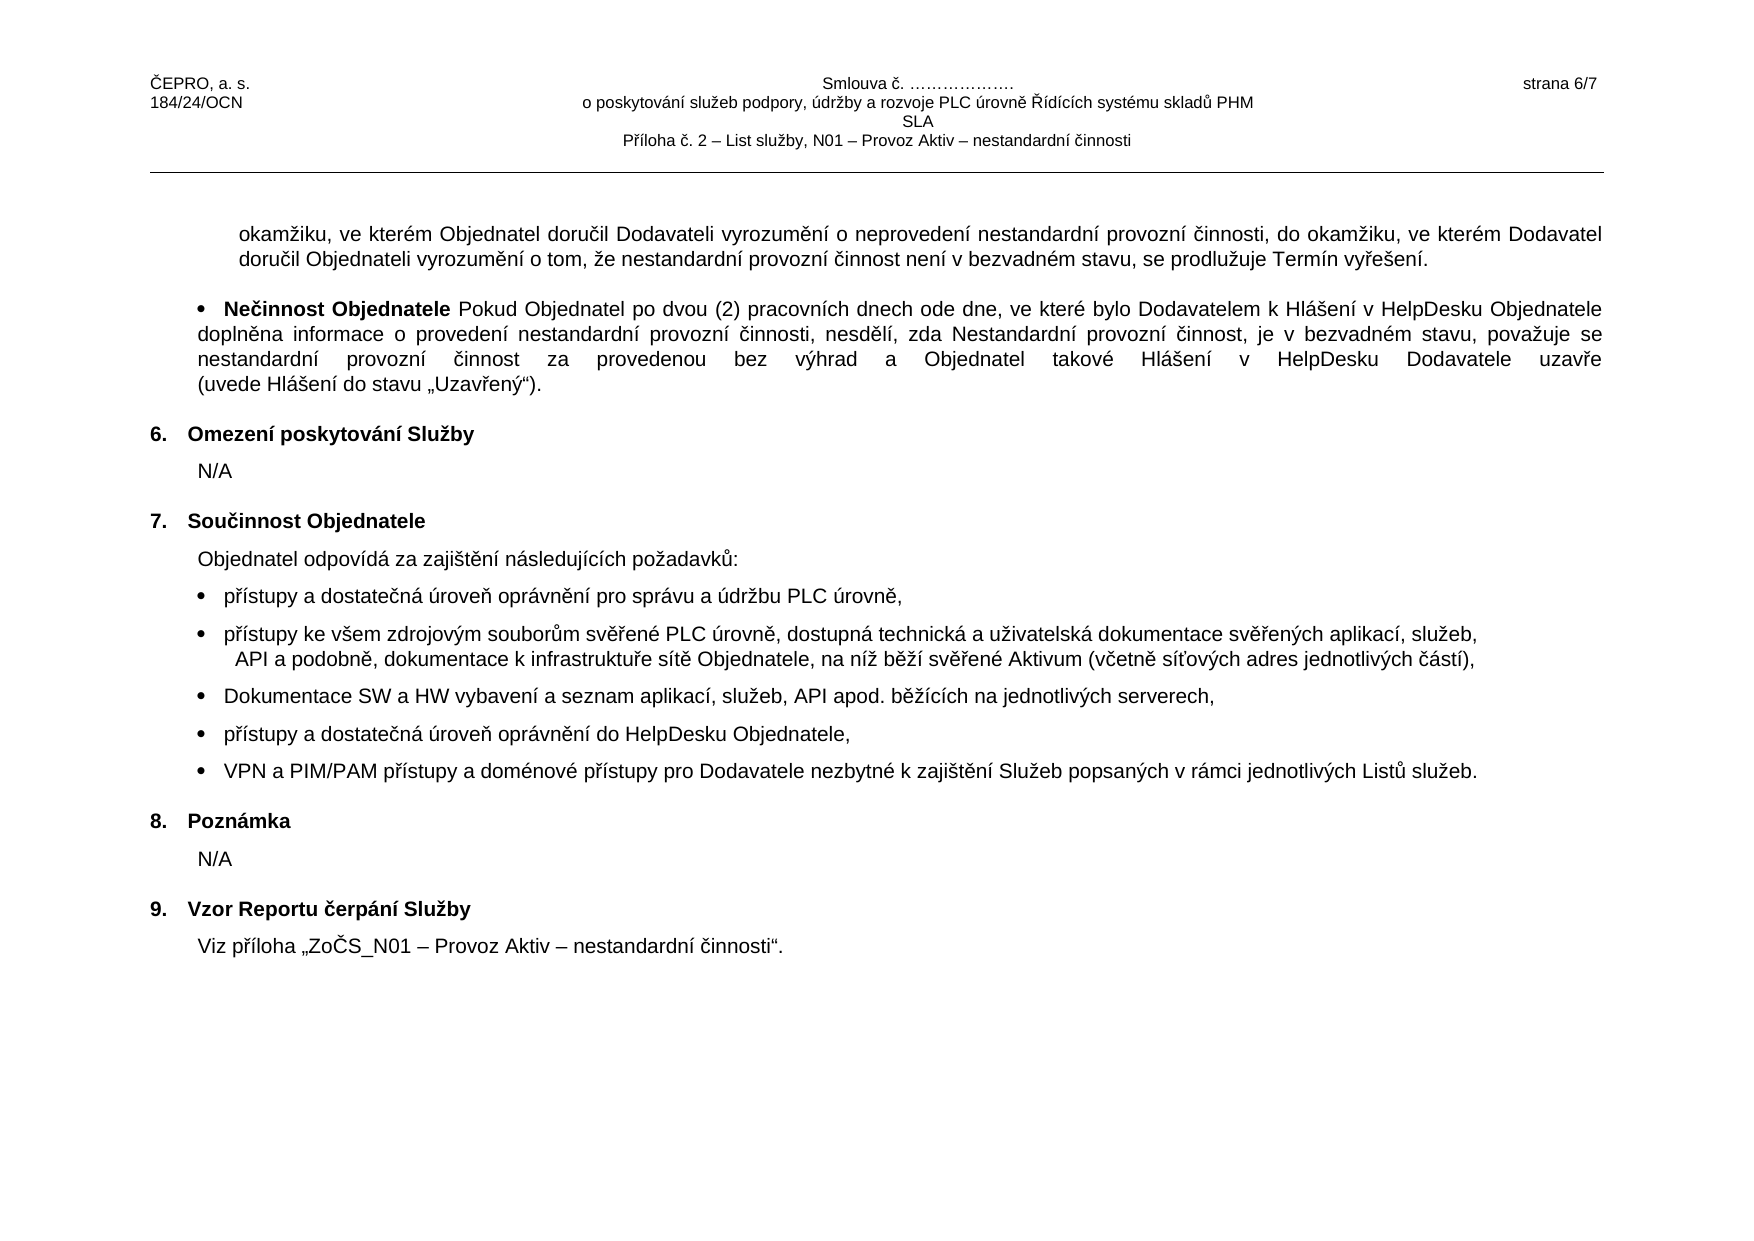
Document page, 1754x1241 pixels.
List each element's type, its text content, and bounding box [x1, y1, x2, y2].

list Poznámka [150, 808, 1604, 833]
text Viz příloha „ZoČS_N01 – Provoz Aktiv – nestandardní činnosti“. [197, 933, 1604, 958]
list přístupy a dostatečná úroveň oprávnění pro správu a údržbu PLC úrovně, [197, 583, 1604, 608]
list Součinnost Objednatele [150, 508, 1604, 533]
text N/A [197, 458, 1604, 483]
list přístupy a dostatečná úroveň oprávnění do HelpDesku Objednatele, [197, 721, 1604, 746]
text Objednatel odpovídá za zajištění následujících požadavků: [197, 546, 1604, 571]
list VPN a PIM/PAM přístupy a doménové přístupy pro Dodavatele nezbytné k zajištění Služeb popsaných v rámci jednotlivých Listů služeb. [197, 758, 1604, 783]
list Nečinnost Objednatele Pokud Objednatel po dvou (2) pracovních dnech ode dne, ve které bylo Dodavatelem k Hlášení v HelpDesku Objednatele doplněna informace o provedení nestandardní provozní činnosti, nesdělí, zda Nestandardní provozní činnost, je v bezvadném stavu, považuje se nestandardní provozní činnost za provedenou bez výhrad a Objednatel takové Hlášení v HelpDesku Dodavatele uzavře (uvede Hlášení do stavu „Uzavřený“). [197, 296, 1604, 396]
list přístupy ke všem zdrojovým souborům svěřené PLC úrovně, dostupná technická a uživatelská dokumentace svěřených aplikací, služeb, API a podobně, dokumentace k infrastruktuře sítě Objednatele, na níž běží svěřené Aktivum (včetně síťových adres jednotlivých částí), [197, 621, 1604, 671]
list Omezení poskytování Služby [150, 421, 1604, 446]
text N/A [197, 846, 1604, 871]
list Vzor Reportu čerpání Služby [150, 896, 1604, 921]
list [201, 221, 1604, 271]
list Dokumentace SW a HW vybavení a seznam aplikací, služeb, API apod. běžících na jednotlivých serverech, [197, 683, 1604, 708]
